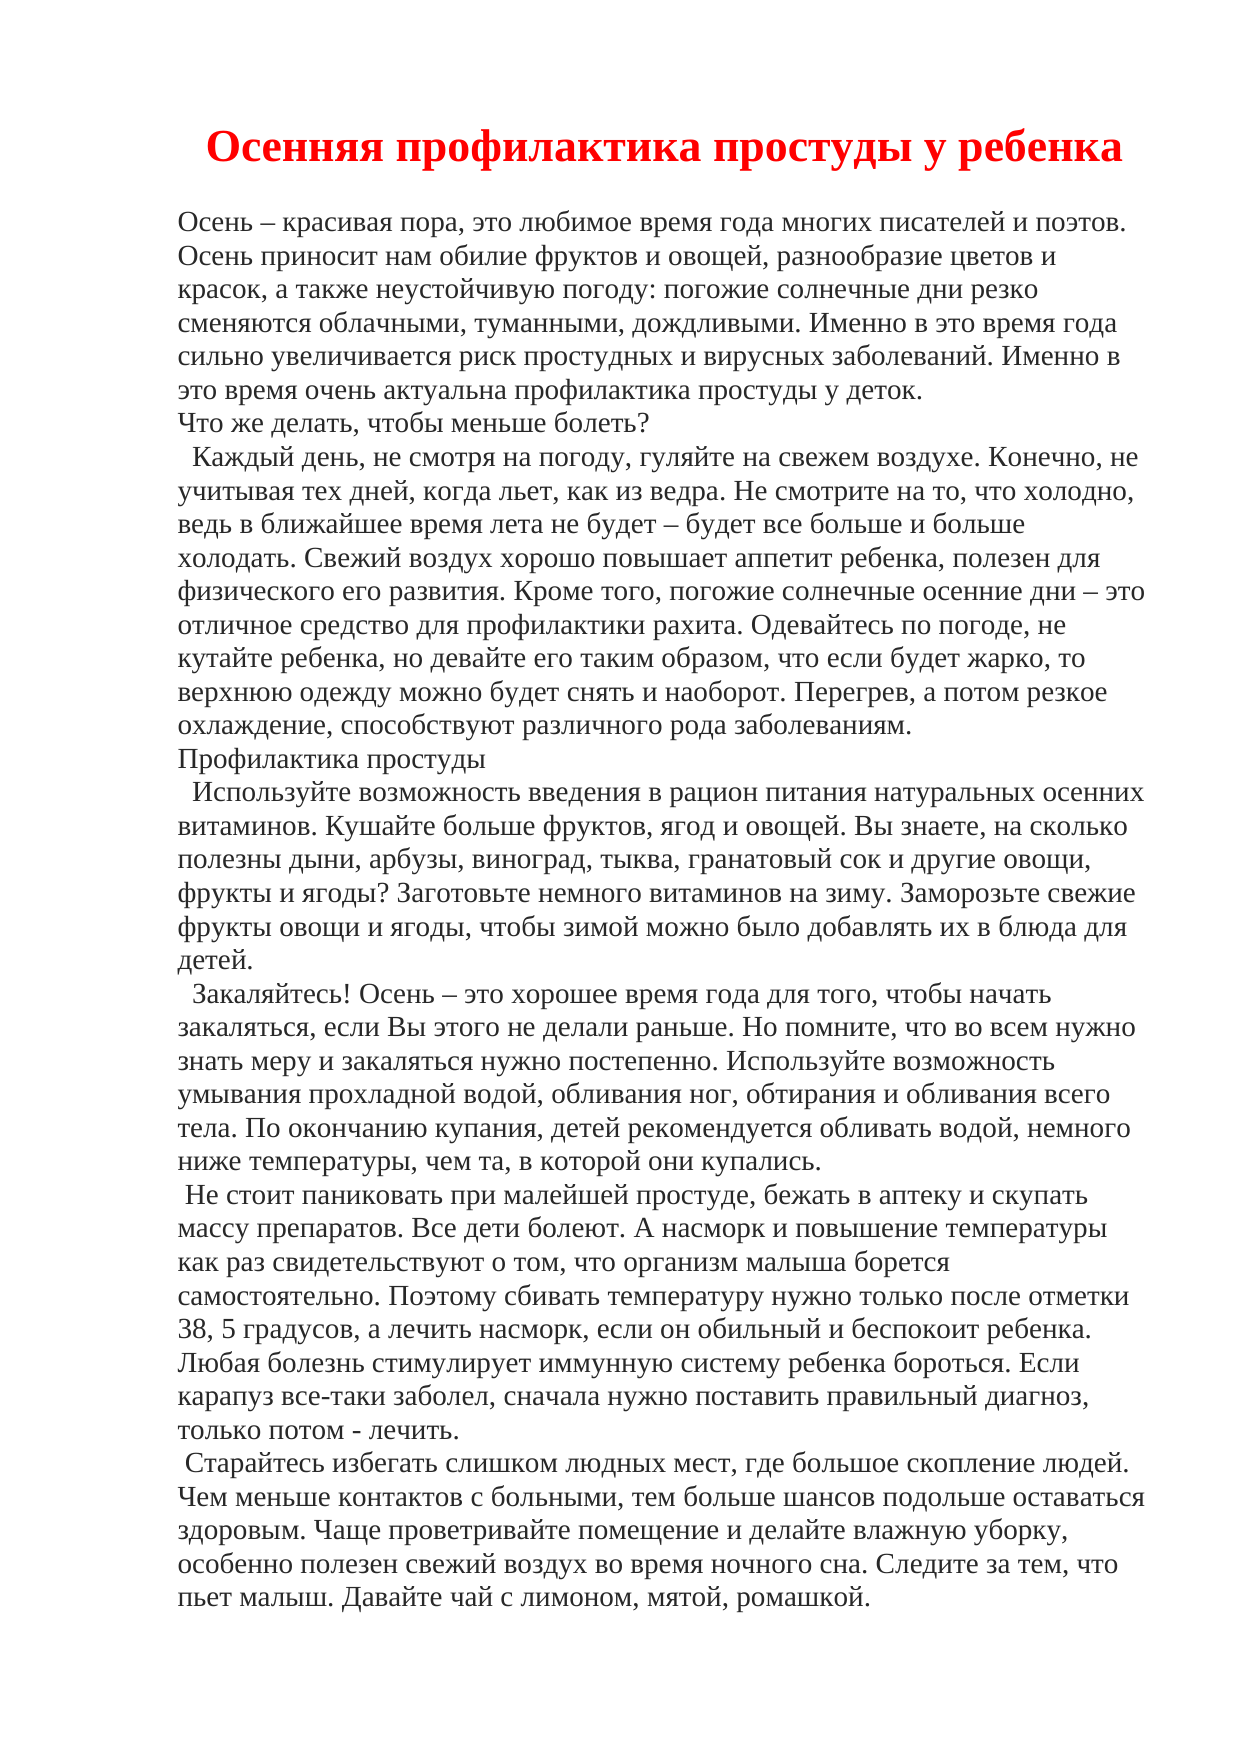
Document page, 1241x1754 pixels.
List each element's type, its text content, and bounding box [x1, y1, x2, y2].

text Что же делать, чтобы меньше болеть? [177, 406, 1152, 439]
text Профилактика простуды [177, 741, 1152, 774]
text Осень – красивая пора, это любимое время года многих писателей и поэтов. Осень приносит нам обилие фруктов и овощей, разнообразие цветов и красок, а также неустойчивую погоду: погожие солнечные дни резко сменяются облачными, туманными, дождливыми. Именно в это время года сильно увеличивается риск простудных и вирусных заболеваний. Именно в это время очень актуальна профилактика простуды у деток. [177, 204, 1152, 406]
text Старайтесь избегать слишком людных мест, где большое скопление людей. Чем меньше контактов с больными, тем больше шансов подольше оставаться здоровым. Чаще проветривайте помещение и делайте влажную уборку, особенно полезен свежий воздух во время ночного сна. Следите за тем, что пьет малыш. Давайте чай с лимоном, мятой, ромашкой. [177, 1445, 1152, 1613]
text Используйте возможность введения в рацион питания натуральных осенних витаминов. Кушайте больше фруктов, ягод и овощей. Вы знаете, на сколько полезны дыни, арбузы, виноград, тыква, гранатовый сок и другие овощи, фрукты и ягоды? Заготовьте немного витаминов на зиму. Заморозьте свежие фрукты овощи и ягоды, чтобы зимой можно было добавлять их в блюда для детей. [177, 774, 1152, 976]
text Не стоит паниковать при малейшей простуде, бежать в аптеку и скупать массу препаратов. Все дети болеют. А насморк и повышение температуры как раз свидетельствуют о том, что организм малыша борется самостоятельно. Поэтому сбивать температуру нужно только после отметки 38, 5 градусов, а лечить насморк, если он обильный и беспокоит ребенка. Любая болезнь стимулирует иммунную систему ребенка бороться. Если карапуз все-таки заболел, сначала нужно поставить правильный диагноз, только потом - лечить. [177, 1177, 1152, 1445]
text Каждый день, не смотря на погоду, гуляйте на свежем воздухе. Конечно, не учитывая тех дней, когда льет, как из ведра. Не смотрите на то, что холодно, ведь в ближайшее время лета не будет – будет все больше и больше холодать. Свежий воздух хорошо повышает аппетит ребенка, полезен для физического его развития. Кроме того, погожие солнечные осенние дни – это отличное средство для профилактики рахита. Одевайтесь по погоде, не кутайте ребенка, но девайте его таким образом, что если будет жарко, то верхнюю одежду можно будет снять и наоборот. Перегрев, а потом резкое охлаждение, способствуют различного рода заболеваниям. [177, 439, 1152, 741]
text Осенняя профилактика простуды у ребенка [177, 118, 1152, 171]
text Закаляйтесь! Осень – это хорошее время года для того, чтобы начать закаляться, если Вы этого не делали раньше. Но помните, что во всем нужно знать меру и закаляться нужно постепенно. Используйте возможность умывания прохладной водой, обливания ног, обтирания и обливания всего тела. По окончанию купания, детей рекомендуется обливать водой, немного ниже температуры, чем та, в которой они купались. [177, 976, 1152, 1177]
